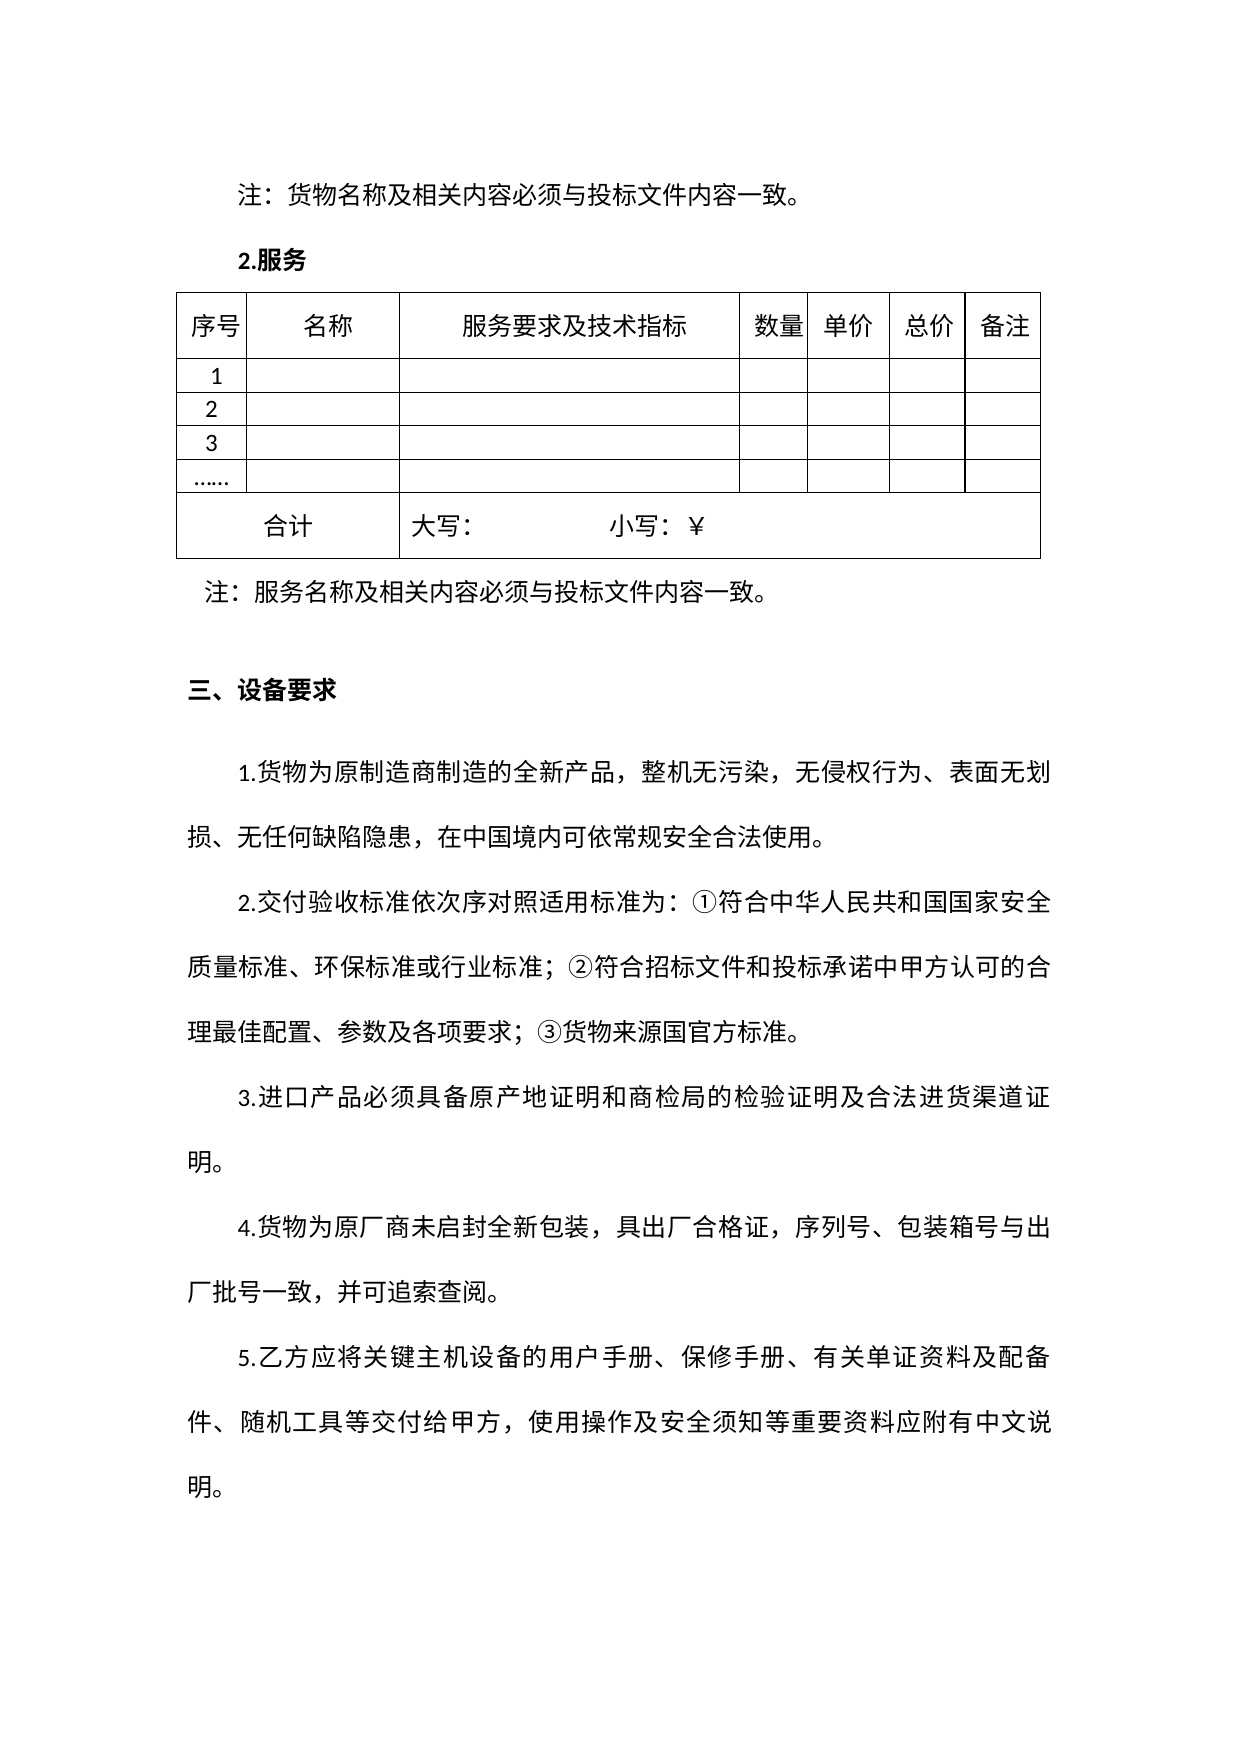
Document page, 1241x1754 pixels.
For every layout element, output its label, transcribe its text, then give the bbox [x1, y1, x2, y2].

table_header 序号 [177, 293, 246, 358]
table_cell [966, 393, 1040, 425]
table_cell [740, 393, 807, 425]
table_header 备注 [966, 293, 1040, 358]
text 4.货物为原厂商未启封全新包装，具出厂合格证，序列号、包装箱号与出厂批号一致，并可追索查阅。 [187, 1194, 1053, 1324]
text 注：服务名称及相关内容必须与投标文件内容一致。 [187, 559, 1053, 624]
table_cell [808, 359, 889, 392]
table_cell [400, 426, 739, 459]
text 2.交付验收标准依次序对照适用标准为：①符合中华人民共和国国家安全质量标准、环保标准或行业标准；②符合招标文件和投标承诺中甲方认可的合理最佳配置、参数及各项要求；③货物来源国官方标准。 [187, 869, 1053, 1064]
table_header 服务要求及技术指标 [400, 293, 739, 358]
table_cell [890, 460, 964, 492]
table_cell [247, 359, 399, 392]
table_cell [740, 359, 807, 392]
text 3.进口产品必须具备原产地证明和商检局的检验证明及合法进货渠道证明。 [187, 1064, 1053, 1194]
table_cell [247, 393, 399, 425]
table_cell [247, 426, 399, 459]
table_cell [808, 460, 889, 492]
table_cell [966, 460, 1040, 492]
table_cell [400, 393, 739, 425]
table_cell [808, 426, 889, 459]
text 三、设备要求 [187, 657, 1053, 722]
table_cell 2 [177, 393, 246, 425]
table_header 名称 [247, 293, 399, 358]
text 2.服务 [187, 227, 1053, 292]
table_cell [247, 460, 399, 492]
table_cell [966, 359, 1040, 392]
table_cell [890, 393, 964, 425]
table_cell [890, 359, 964, 392]
table_cell 3 [177, 426, 246, 459]
text 5.乙方应将关键主机设备的用户手册、保修手册、有关单证资料及配备件、随机工具等交付给甲方，使用操作及安全须知等重要资料应附有中文说明。 [187, 1324, 1053, 1519]
table_cell [740, 426, 807, 459]
table_cell 1 [177, 359, 246, 392]
table_cell 大写： 小写：￥ [400, 493, 1040, 558]
table_cell [808, 393, 889, 425]
table_cell [400, 460, 739, 492]
table_cell 合计 [177, 493, 399, 558]
table_cell [400, 359, 739, 392]
text 1.货物为原制造商制造的全新产品，整机无污染，无侵权行为、表面无划损、无任何缺陷隐患，在中国境内可依常规安全合法使用。 [187, 739, 1053, 869]
table_cell [966, 426, 1040, 459]
table_cell …… [177, 460, 246, 492]
text 注：货物名称及相关内容必须与投标文件内容一致。 [187, 162, 1053, 227]
table_header 总价 [890, 293, 964, 358]
table_header 数量 [740, 293, 807, 358]
table_cell [890, 426, 964, 459]
table_cell [740, 460, 807, 492]
table_header 单价 [808, 293, 889, 358]
